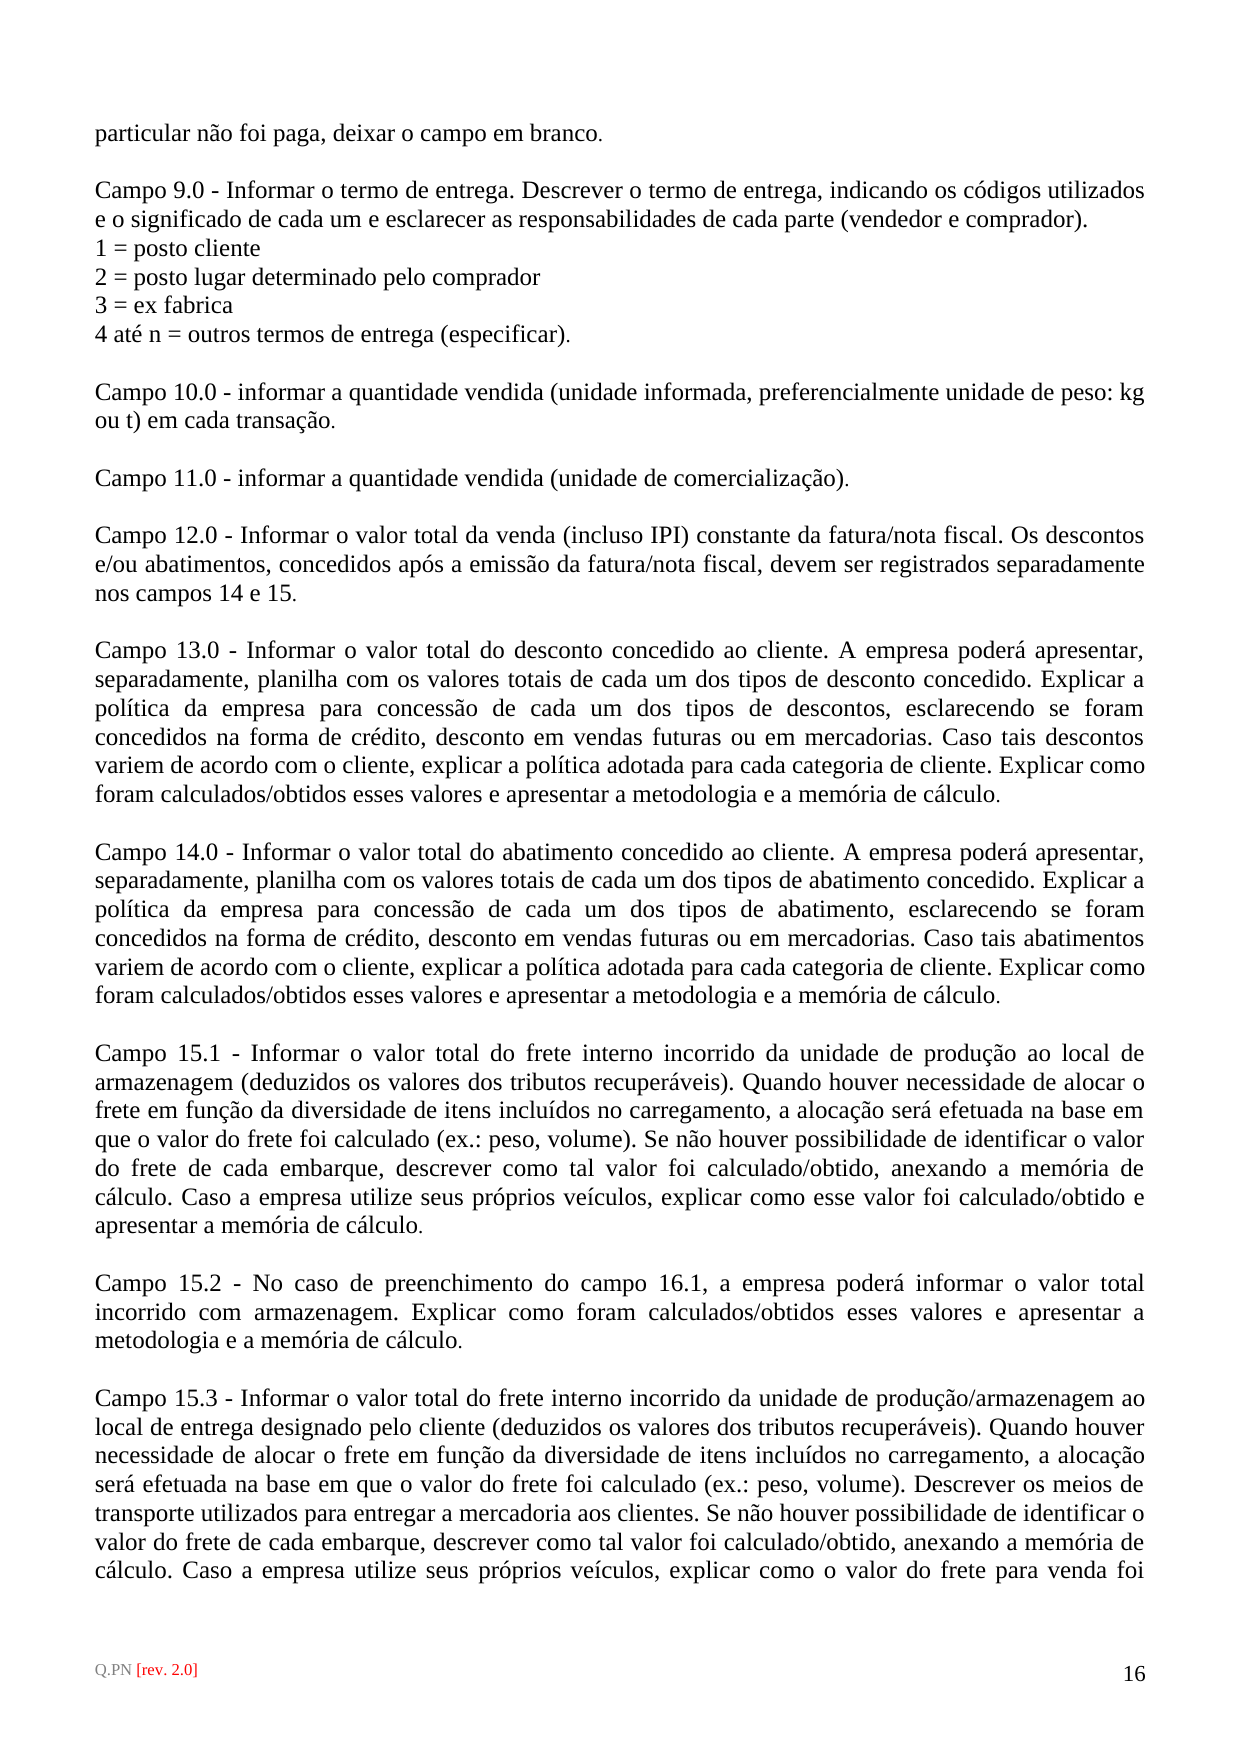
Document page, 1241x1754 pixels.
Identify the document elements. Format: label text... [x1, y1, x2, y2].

text Campo 13.0 - Informar o valor total do desconto concedido ao cliente. A empresa poderá apresentar, separadamente, planilha com os valores totais de cada um dos tipos de desconto concedido. Explicar a política da empresa para concessão de cada um dos tipos de descontos, esclarecendo se foram concedidos na forma de crédito, desconto em vendas futuras ou em mercadorias. Caso tais descontos variem de acordo com o cliente, explicar a política adotada para cada categoria de cliente. Explicar como foram calculados/obtidos esses valores e apresentar a metodologia e a memória de cálculo. [94, 636, 1146, 808]
text Campo 12.0 - Informar o valor total da venda (incluso IPI) constante da fatura/nota fiscal. Os descontos e/ou abatimentos, concedidos após a emissão da fatura/nota fiscal, devem ser registrados separadamente nos campos 14 e 15. [94, 521, 1146, 607]
text Campo 14.0 - Informar o valor total do abatimento concedido ao cliente. A empresa poderá apresentar, separadamente, planilha com os valores totais de cada um dos tipos de abatimento concedido. Explicar a política da empresa para concessão de cada um dos tipos de abatimento, esclarecendo se foram concedidos na forma de crédito, desconto em vendas futuras ou em mercadorias. Caso tais abatimentos variem de acordo com o cliente, explicar a política adotada para cada categoria de cliente. Explicar como foram calculados/obtidos esses valores e apresentar a metodologia e a memória de cálculo. [94, 837, 1146, 1009]
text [94, 1383, 1146, 1584]
text Campo 10.0 - informar a quantidade vendida (unidade informada, preferencialmente unidade de peso: kg ou t) em cada transação. [94, 377, 1146, 434]
text Campo 9.0 - Informar o termo de entrega. Descrever o termo de entrega, indicando os códigos utilizados e o significado de cada um e esclarecer as responsabilidades de cada parte (vendedor e comprador). [94, 176, 1146, 233]
text Campo 15.2 - No caso de preenchimento do campo 16.1, a empresa poderá informar o valor total incorrido com armazenagem. Explicar como foram calculados/obtidos esses valores e apresentar a metodologia e a memória de cálculo. [94, 1268, 1146, 1354]
text Campo 11.0 - informar a quantidade vendida (unidade de comercialização). [94, 463, 1146, 492]
text Campo 15.1 - Informar o valor total do frete interno incorrido da unidade de produção ao local de armazenagem (deduzidos os valores dos tributos recuperáveis). Quando houver necessidade de alocar o frete em função da diversidade de itens incluídos no carregamento, a alocação será efetuada na base em que o valor do frete foi calculado (ex.: peso, volume). Se não houver possibilidade de identificar o valor do frete de cada embarque, descrever como tal valor foi calculado/obtido, anexando a memória de cálculo. Caso a empresa utilize seus próprios veículos, explicar como esse valor foi calculado/obtido e apresentar a memória de cálculo. [94, 1038, 1146, 1239]
text 1 = posto cliente [94, 233, 1146, 262]
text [94, 118, 1146, 147]
text 3 = ex fabrica [94, 291, 1146, 319]
text 2 = posto lugar determinado pelo comprador [94, 262, 1146, 291]
text 4 até n = outros termos de entrega (especificar). [94, 319, 1146, 348]
